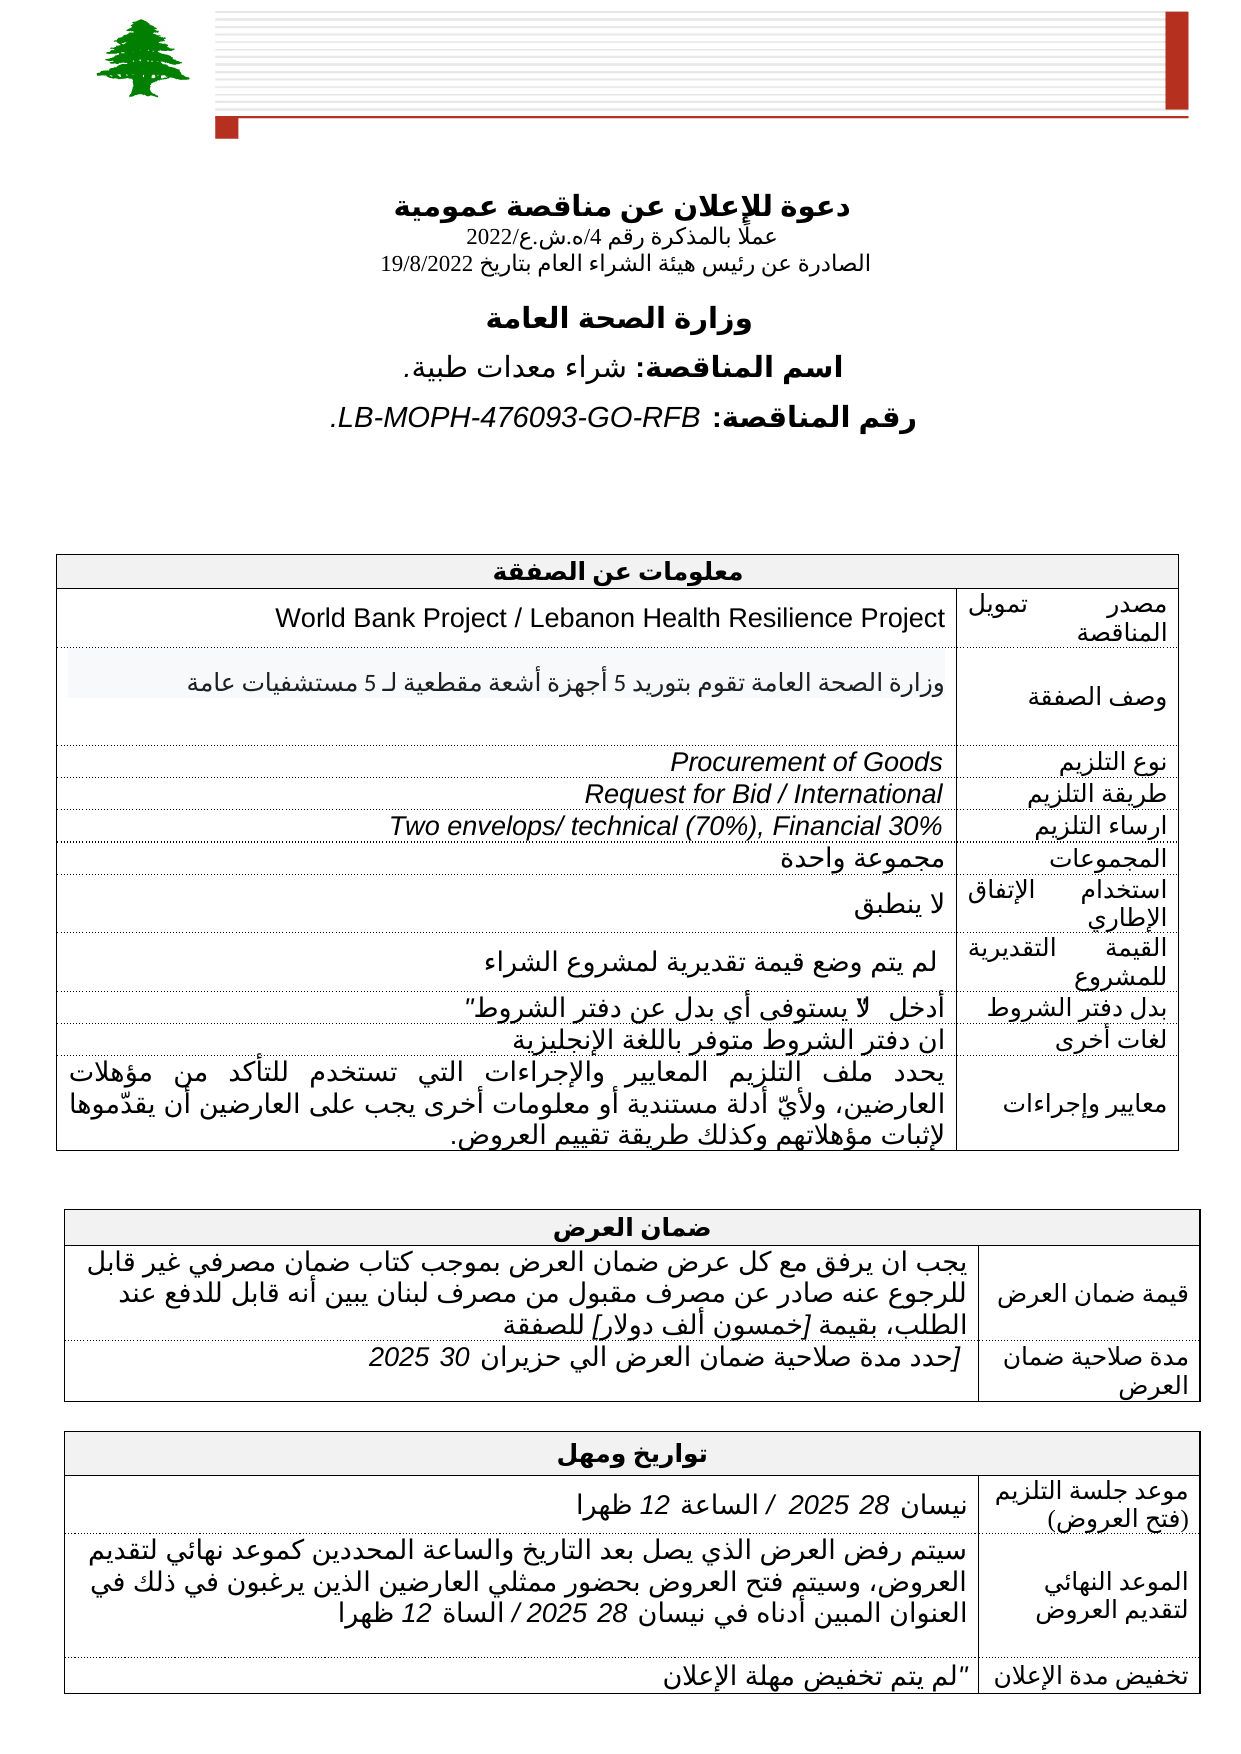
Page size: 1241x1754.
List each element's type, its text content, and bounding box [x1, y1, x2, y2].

table_cell نوع التلزيم [957, 745, 1178, 777]
table_cell وصف الصفقة [957, 647, 1178, 744]
table_cell Procurement of Goods [57, 745, 956, 777]
table_cell يحدد ملف التلزيم المعايير والإجراءات التي تستخدم للتأكد من مؤهلات العارضين، ولأيّ أدلة مستندية أو معلومات أخرى يجب على العارضين أن يقدّموها لإثبات مؤهلاتهم وكذلك طريقة تقييم العروض. [57, 1055, 956, 1150]
table_cell المجموعات [957, 841, 1178, 874]
table_cell مجموعة واحدة [57, 841, 956, 874]
table_cell مدة صلاحية ضمان العرض [979, 1340, 1199, 1401]
text عملًا بالمذكرة رقم 4/ه.ش.ع/2022 [44, 223, 1200, 249]
picture [214, 11, 1189, 139]
table_cell معايير وإجراءات [957, 1055, 1178, 1150]
table_cell ارساء التلزيم [957, 809, 1178, 841]
table_cell ان دفتر الشروط متوفر باللغة الإنجليزية [57, 1023, 956, 1055]
table_cell بدل دفتر الشروط [957, 991, 1178, 1023]
table_cell لم يتم وضع قيمة تقديرية لمشروع الشراء [57, 932, 956, 991]
table_cell طريقة التلزيم [957, 777, 1178, 809]
table_cell [حدد مدة صلاحية ضمان العرض الي حزيران 30 2025 [65, 1340, 978, 1401]
text الصادرة عن رئيس هيئة الشراء العام بتاريخ 19/8/2022 [44, 249, 1200, 276]
table_cell قيمة ضمان العرض [979, 1246, 1199, 1340]
table_cell "لم يتم تخفيض مهلة الإعلان [65, 1657, 978, 1693]
text وزارة الصحة العامة [44, 301, 1200, 334]
table_cell موعد جلسة التلزيم (فتح العروض) [979, 1476, 1199, 1533]
text دعوة للإعلان عن مناقصة عمومية [44, 189, 1200, 223]
text اسم المناقصة: شراء معدات طبية. [44, 350, 1201, 384]
table_cell أدخل "لا يستوفى أي بدل عن دفتر الشروط" [57, 991, 956, 1023]
table_cell الموعد النهائي لتقديم العروض [979, 1533, 1199, 1657]
table_header ضمان العرض [65, 1210, 1199, 1245]
table_cell سيتم رفض العرض الذي يصل بعد التاريخ والساعة المحددين كموعد نهائي لتقديم العروض، وسيتم فتح العروض بحضور ممثلي العارضين الذين يرغبون في ذلك في العنوان المبين أدناه في نيسان 28 2025 / الساة 12 ظهرا [65, 1533, 978, 1657]
table_cell نيسان 28 2025 / الساعة 12 ظهرا [65, 1476, 978, 1533]
table_cell وزارة الصحة العامة تقوم بتوريد 5 أجهزة أشعة مقطعية لـ 5 مستشفيات عامة [57, 647, 956, 744]
table_cell يجب ان يرفق مع كل عرض ضمان العرض بموجب كتاب ضمان مصرفي غير قابل للرجوع عنه صادر عن مصرف مقبول من مصرف لبنان يبين أنه قابل للدفع عند الطلب، بقيمة [خمسون ألف دولار] للصفقة [65, 1246, 978, 1340]
table_header تواريخ ومهل [65, 1432, 1199, 1475]
table_header معلومات عن الصفقة [57, 555, 1178, 588]
text رقم المناقصة: LB-MOPH-476093-GO-RFB. [44, 400, 1200, 433]
table_cell القيمة التقديرية للمشروع [957, 932, 1178, 991]
table_cell لا ينطبق [57, 874, 956, 932]
table_cell Two envelops/ technical (70%), Financial 30% [57, 809, 956, 841]
table_cell لغات أخرى [957, 1023, 1178, 1055]
table_cell تخفيض مدة الإعلان [979, 1657, 1199, 1693]
table_cell مصدر تمويل المناقصة [957, 589, 1178, 647]
table_cell استخدام الإتفاق الإطاري [957, 874, 1178, 932]
table_cell Request for Bid / International [57, 777, 956, 809]
table_cell World Bank Project / Lebanon Health Resilience Project [57, 589, 956, 647]
picture [95, 11, 192, 105]
